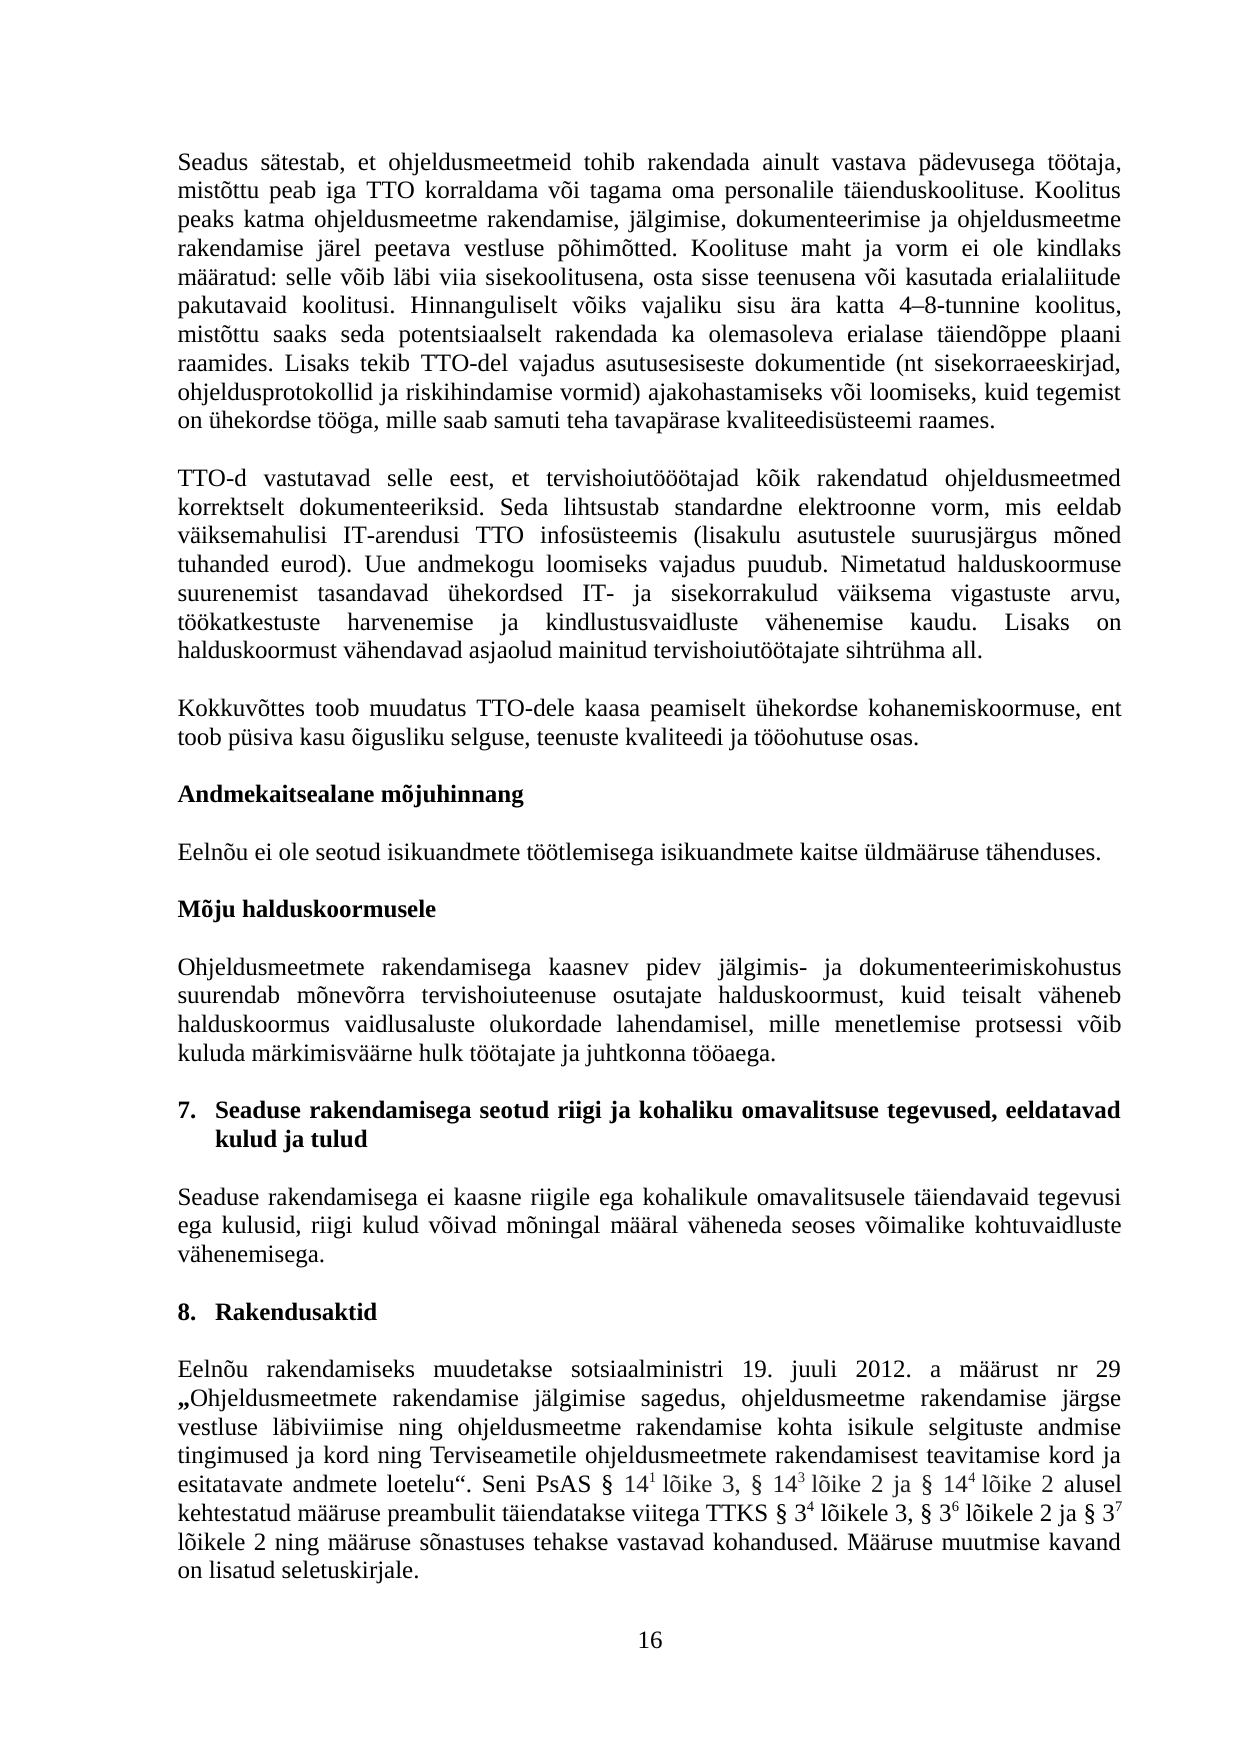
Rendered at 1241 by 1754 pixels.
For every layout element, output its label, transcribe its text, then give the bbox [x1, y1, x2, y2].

text Andmekaitsealane mõjuhinnang [177, 779, 1122, 808]
text Seadus sätestab, et ohjeldusmeetmeid tohib rakendada ainult vastava pädevusega töötaja, mistõttu peab iga TTO korraldama või tagama oma personalile täienduskoolituse. Koolitus peaks katma ohjeldusmeetme rakendamise, jälgimise, dokumenteerimise ja ohjeldusmeetme rakendamise järel peetava vestluse põhimõtted. Koolituse maht ja vorm ei ole kindlaks määratud: selle võib läbi viia sisekoolitusena, osta sisse teenusena või kasutada erialaliitude pakutavaid koolitusi. Hinnanguliselt võiks vajaliku sisu ära katta 4–8-tunnine koolitus, mistõttu saaks seda potentsiaalselt rakendada ka olemasoleva erialase täiendõppe plaani raamides. Lisaks tekib TTO-del vajadus asutusesiseste dokumentide (nt sisekorraeeskirjad, ohjeldusprotokollid ja riskihindamise vormid) ajakohastamiseks või loomiseks, kuid tegemist on ühekordse tööga, mille saab samuti teha tavapärase kvaliteedisüsteemi raames. [177, 147, 1122, 434]
text Eelnõu ei ole seotud isikuandmete töötlemisega isikuandmete kaitse üldmääruse tähenduses. [177, 837, 1122, 866]
text Kokkuvõttes toob muudatus TTO-dele kaasa peamiselt ühekordse kohanemiskoormuse, ent toob püsiva kasu õigusliku selguse, teenuste kvaliteedi ja tööohutuse osas. [177, 693, 1122, 751]
list Rakendusaktid [177, 1297, 1122, 1326]
text TTO-d vastutavad selle eest, et tervishoiutööötajad kõik rakendatud ohjeldusmeetmed korrektselt dokumenteeriksid. Seda lihtsustab standardne elektroonne vorm, mis eeldab väiksemahulisi IT-arendusi TTO infosüsteemis (lisakulu asutustele suurusjärgus mõned tuhanded eurod). Uue andmekogu loomiseks vajadus puudub. Nimetatud halduskoormuse suurenemist tasandavad ühekordsed IT- ja sisekorrakulud väiksema vigastuste arvu, töökatkestuste harvenemise ja kindlustusvaidluste vähenemise kaudu. Lisaks on halduskoormust vähendavad asjaolud mainitud tervishoiutöötajate sihtrühma all. [177, 463, 1122, 664]
text Ohjeldusmeetmete rakendamisega kaasnev pidev jälgimis- ja dokumenteerimiskohustus suurendab mõnevõrra tervishoiuteenuse osutajate halduskoormust, kuid teisalt väheneb halduskoormus vaidlusaluste olukordade lahendamisel, mille menetlemise protsessi võib kuluda märkimisväärne hulk töötajate ja juhtkonna tööaega. [177, 952, 1122, 1067]
subtitle Eelnõu rakendamiseks muudetakse sotsiaalministri 19. juuli 2012. a määrust nr 29 „Ohjeldusmeetmete rakendamise jälgimise sagedus, ohjeldusmeetme rakendamise järgse vestluse läbiviimise ning ohjeldusmeetme rakendamise kohta isikule selgituste andmise tingimused ja kord ning Terviseametile ohjeldusmeetmete rakendamisest teavitamise kord ja esitatavate andmete loetelu“. Seni PsAS § 141 lõike 3, § 143 lõike 2 ja § 144 lõike 2 alusel kehtestatud määruse preambulit täiendatakse viitega TTKS § 34 lõikele 3, § 36 lõikele 2 ja § 37 lõikele 2 ning määruse sõnastuses tehakse vastavad kohandused. Määruse muutmise kavand on lisatud seletuskirjale. [177, 1354, 1122, 1584]
text Seaduse rakendamisega ei kaasne riigile ega kohalikule omavalitsusele täiendavaid tegevusi ega kulusid, riigi kulud võivad mõningal määral väheneda seoses võimalike kohtuvaidluste vähenemisega. [177, 1182, 1122, 1268]
list Seaduse rakendamisega seotud riigi ja kohaliku omavalitsuse tegevused, eeldatavad kulud ja tulud [177, 1096, 1122, 1153]
text Mõju halduskoormusele [177, 894, 1122, 923]
